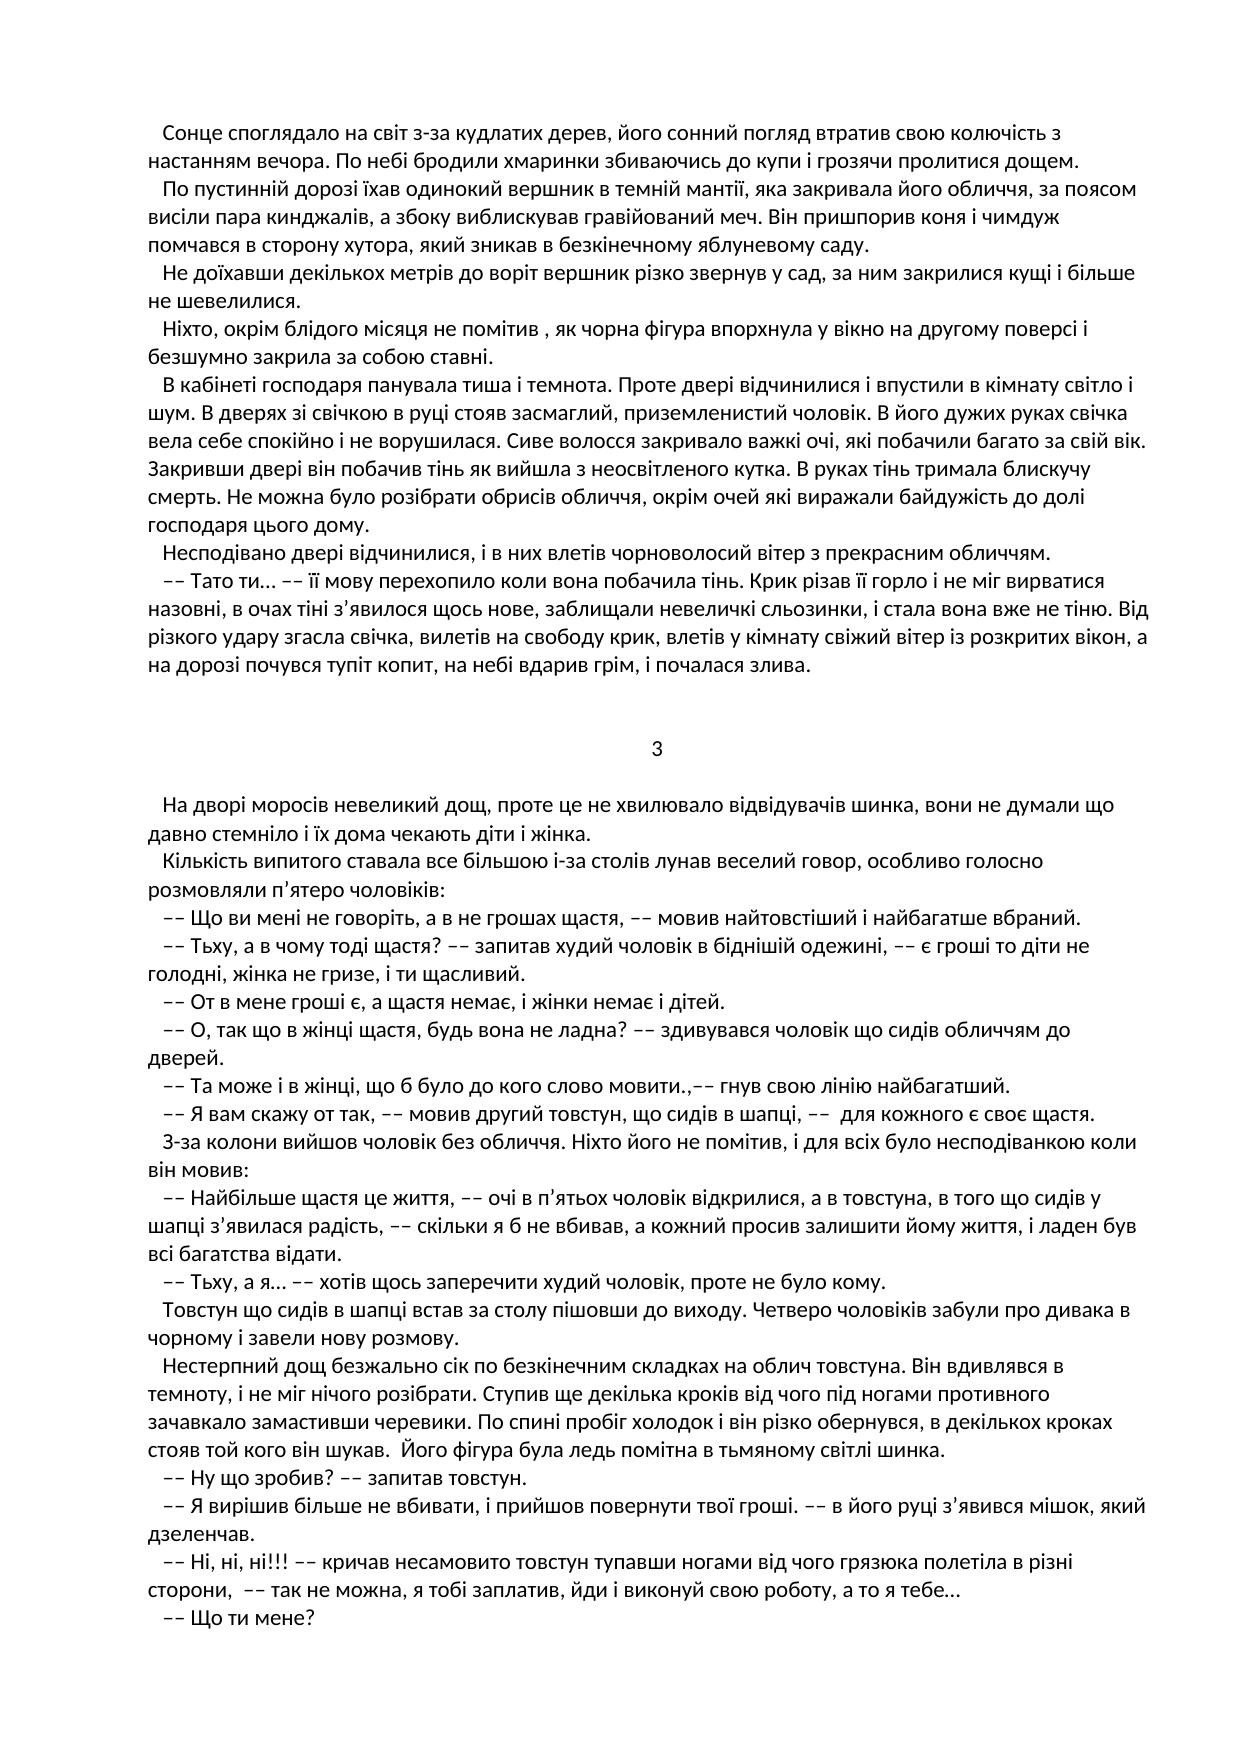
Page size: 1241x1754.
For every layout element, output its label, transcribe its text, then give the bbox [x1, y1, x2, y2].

text По пустинній дорозі їхав одинокий вершник в темній мантії, яка закривала його обличчя, за поясом висіли пара кинджалів, а збоку виблискував гравійований меч. Він пришпорив коня і чимдуж помчався в сторону хутора, який зникав в безкінечному яблуневому саду. [148, 174, 1152, 258]
text Товстун що сидів в шапці встав за столу пішовши до виходу. Четверо чоловіків забули про дивака в чорному і завели нову розмову. [148, 1295, 1152, 1351]
text –– Тьху, а в чому тоді щастя? –– запитав худий чоловік в біднішій одежині, –– є гроші то діти не голодні, жінка не гризе, і ти щасливий. [148, 931, 1152, 987]
text –– Ну що зробив? –– запитав товстун. [148, 1463, 1152, 1491]
text Не доїхавши декількох метрів до воріт вершник різко звернув у сад, за ним закрилися кущі і більше не шевелилися. [148, 258, 1152, 314]
text –– От в мене гроші є, а щастя немає, і жінки немає і дітей. [148, 987, 1152, 1015]
text –– Ні, ні, ні!!! –– кричав несамовито товстун тупавши ногами від чого грязюка полетіла в різні сторони, –– так не можна, я тобі заплатив, йди і виконуй свою роботу, а то я тебе… [148, 1547, 1152, 1603]
text На дворі моросів невеликий дощ, проте це не хвилювало відвідувачів шинка, вони не думали що давно стемніло і їх дома чекають діти і жінка. [148, 791, 1152, 847]
text Ніхто, окрім блідого місяця не помітив , як чорна фігура впорхнула у вікно на другому поверсі і безшумно закрила за собою ставні. [148, 314, 1152, 370]
text –– Найбільше щастя це життя, –– очі в п’ятьох чоловік відкрилися, а в товстуна, в того що сидів у шапці з’явилася радість, –– скільки я б не вбивав, а кожний просив залишити йому життя, і ладен був всі багатства відати. [148, 1183, 1152, 1267]
text –– Я вам скажу от так, –– мовив другий товстун, що сидів в шапці, –– для кожного є своє щастя. [148, 1099, 1152, 1127]
text 3 [148, 734, 1152, 763]
text Несподівано двері відчинилися, і в них влетів чорноволосий вітер з прекрасним обличчям. [148, 538, 1152, 566]
text Кількість випитого ставала все більшою і-за столів лунав веселий говор, особливо голосно розмовляли п’ятеро чоловіків: [148, 847, 1152, 903]
text Сонце споглядало на світ з-за кудлатих дерев, його сонний погляд втратив свою колючість з настанням вечора. По небі бродили хмаринки збиваючись до купи і грозячи пролитися дощем. [148, 118, 1152, 174]
text –– Я вирішив більше не вбивати, і прийшов повернути твої гроші. –– в його руці з’явився мішок, який дзеленчав. [148, 1491, 1152, 1547]
text –– Що ви мені не говоріть, а в не грошах щастя, –– мовив найтовстіший і найбагатше вбраний. [148, 903, 1152, 931]
text В кабінеті господаря панувала тиша і темнота. Проте двері відчинилися і впустили в кімнату світло і шум. В дверях зі свічкою в руці стояв засмаглий, приземленистий чоловік. В його дужих руках свічка вела себе спокійно і не ворушилася. Сиве волосся закривало важкі очі, які побачили багато за свій вік. Закривши двері він побачив тінь як вийшла з неосвітленого кутка. В руках тінь тримала блискучу смерть. Не можна було розібрати обрисів обличчя, окрім очей які виражали байдужість до долі господаря цього дому. [148, 370, 1152, 538]
text –– Тато ти… –– її мову перехопило коли вона побачила тінь. Крик різав її горло і не міг вирватися назовні, в очах тіні з’явилося щось нове, заблищали невеличкі сльозинки, і стала вона вже не тіню. Від різкого удару згасла свічка, вилетів на свободу крик, влетів у кімнату свіжий вітер із розкритих вікон, а на дорозі почувся тупіт копит, на небі вдарив грім, і почалася злива. [148, 566, 1152, 678]
text –– Тьху, а я… –– хотів щось заперечити худий чоловік, проте не було кому. [148, 1267, 1152, 1295]
text З-за колони вийшов чоловік без обличчя. Ніхто його не помітив, і для всіх було несподіванкою коли він мовив: [148, 1127, 1152, 1183]
text –– Що ти мене? [148, 1603, 1152, 1631]
text –– Та може і в жінці, що б було до кого слово мовити.,–– гнув свою лінію найбагатший. [148, 1071, 1152, 1099]
text –– О, так що в жінці щастя, будь вона не ладна? –– здивувався чоловік що сидів обличчям до дверей. [148, 1015, 1152, 1071]
text Нестерпний дощ безжально сік по безкінечним складках на облич товстуна. Він вдивлявся в темноту, і не міг нічого розібрати. Ступив ще декілька кроків від чого під ногами противного зачавкало замастивши черевики. По спині пробіг холодок і він різко обернувся, в декількох кроках стояв той кого він шукав. Його фігура була ледь помітна в тьмяному світлі шинка. [148, 1351, 1152, 1463]
